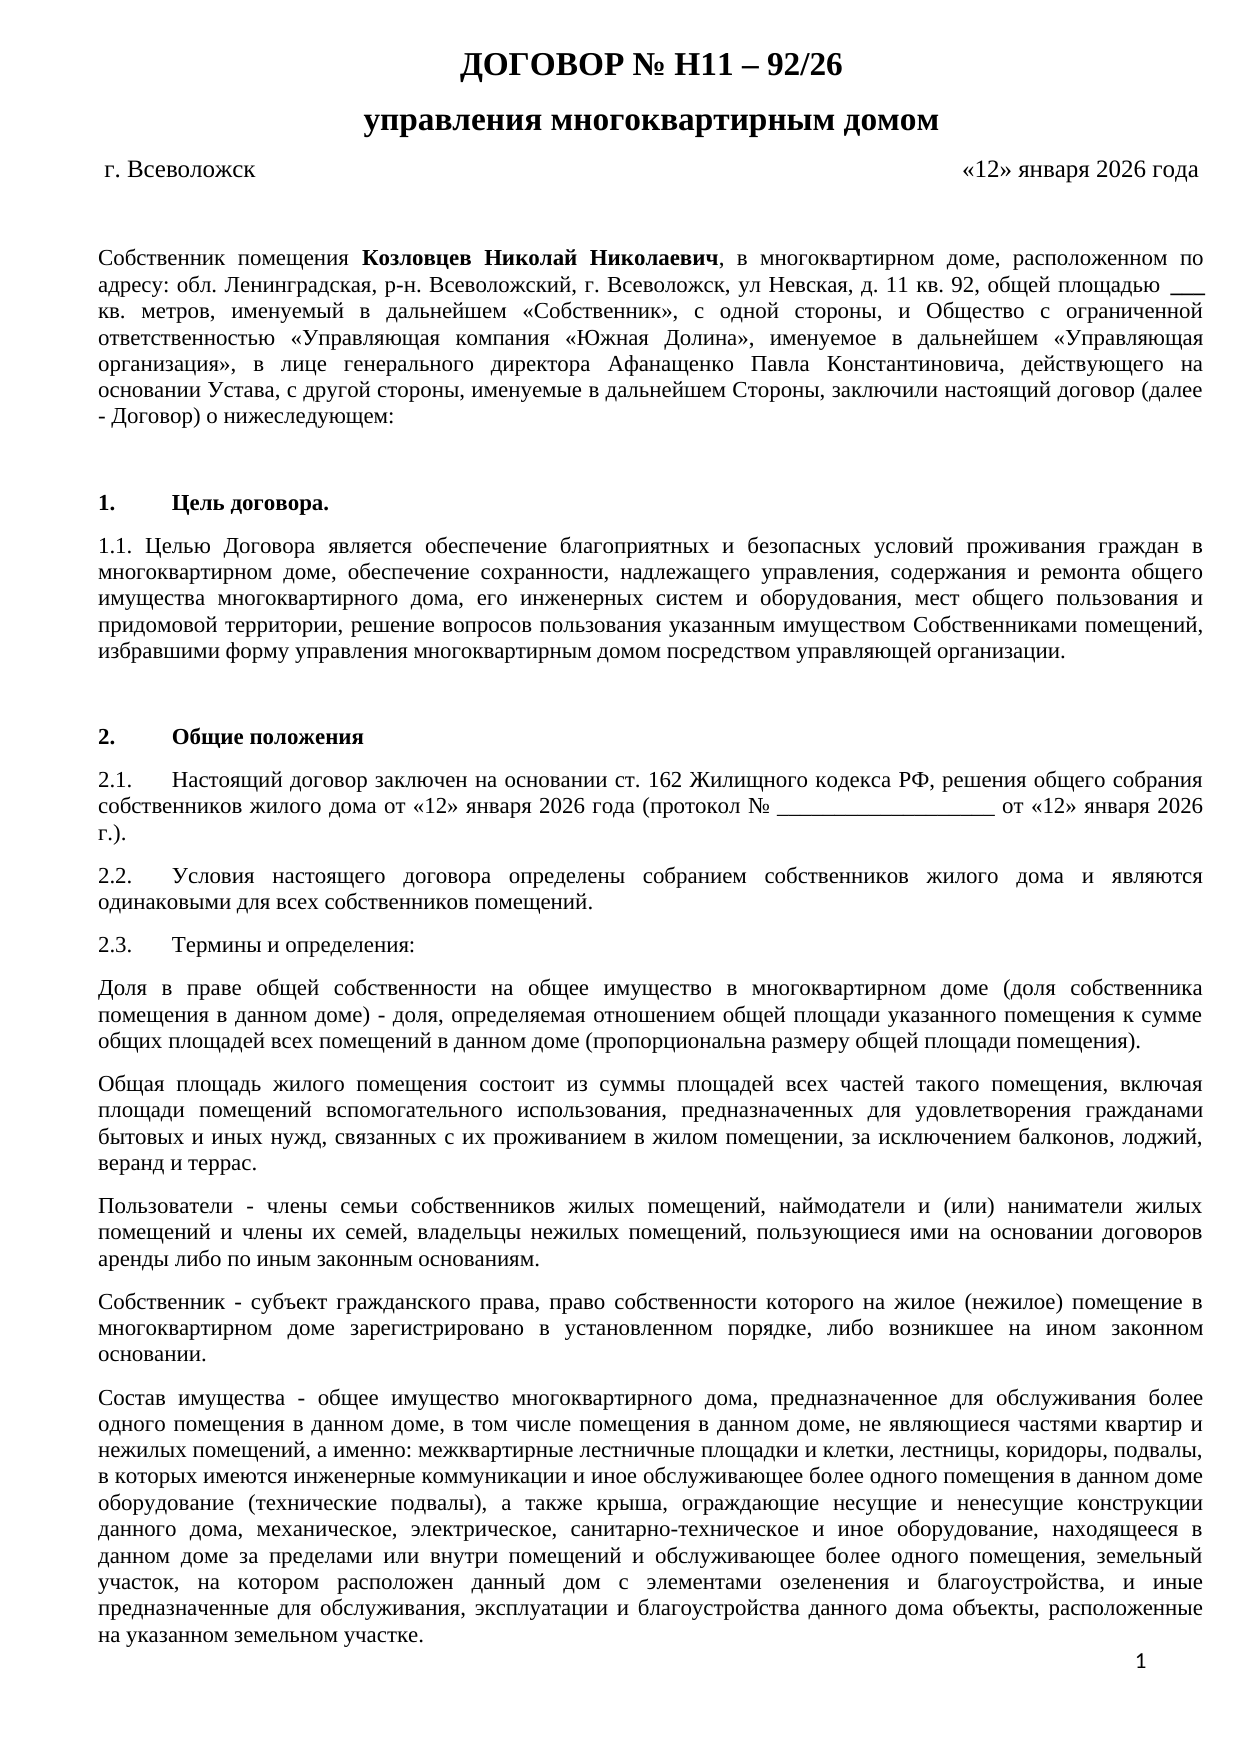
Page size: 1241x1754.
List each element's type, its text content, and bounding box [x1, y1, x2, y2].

text 2. Общие положения [98, 723, 1205, 749]
text 2.3. Термины и определения: [98, 931, 1205, 958]
text Состав имущества - общее имущество многоквартирного дома, предназначенное для обслуживания более одного помещения в данном доме, в том числе помещения в данном доме, не являющиеся частями квартир и нежилых помещений, а именно: межквартирные лестничные площадки и клетки, лестницы, коридоры, подвалы, в которых имеются инженерные коммуникации и иное обслуживающее более одного помещения в данном доме оборудование (технические подвалы), а также крыша, ограждающие несущие и ненесущие конструкции данного дома, механическое, электрическое, санитарно-техническое и иное оборудование, находящееся в данном доме за пределами или внутри помещений и обслуживающее более одного помещения, земельный участок, на котором расположен данный дом с элементами озеленения и благоустройства, и иные предназначенные для обслуживания, эксплуатации и благоустройства данного дома объекты, расположенные на указанном земельном участке. [98, 1383, 1205, 1647]
text 1. Цель договора. [98, 489, 1205, 515]
text ДОГОВОР № Н11 – 92/26 [98, 44, 1205, 83]
text 2.1. Настоящий договор заключен на основании ст. 162 Жилищного кодекса РФ, решения общего собрания собственников жилого дома от «12» января 2026 года (протокол № ___________________ от «12» января 2026 г.). [98, 766, 1205, 845]
text Собственник помещения Козловцев Николай Николаевич, в многоквартирном доме, расположенном по адресу: обл. Ленинградская, р-н. Всеволожский, г. Всеволожск, ул Невская, д. 11 кв. 92, общей площадью ___ кв. метров, именуемый в дальнейшем «Собственник», с одной стороны, и Общество с ограниченной ответственностью «Управляющая компания «Южная Долина», именуемое в дальнейшем «Управляющая организация», в лице генерального директора Афанащенко Павла Константиновича, действующего на основании Устава, с другой стороны, именуемые в дальнейшем Стороны, заключили настоящий договор (далее - Договор) о нижеследующем: [98, 244, 1205, 429]
text г. Всеволожск «12» января 2026 года [98, 154, 1205, 183]
text Общая площадь жилого помещения состоит из суммы площадей всех частей такого помещения, включая площади помещений вспомогательного использования, предназначенных для удовлетворения гражданами бытовых и иных нужд, связанных с их проживанием в жилом помещении, за исключением балконов, лоджий, веранд и террас. [98, 1070, 1205, 1175]
text 1.1. Целью Договора является обеспечение благоприятных и безопасных условий проживания граждан в многоквартирном доме, обеспечение сохранности, надлежащего управления, содержания и ремонта общего имущества многоквартирного дома, его инженерных систем и оборудования, мест общего пользования и придомовой территории, решение вопросов пользования указанным имуществом Собственниками помещений, избравшими форму управления многоквартирным домом посредством управляющей организации. [98, 532, 1205, 663]
text Пользователи - члены семьи собственников жилых помещений, наймодатели и (или) наниматели жилых помещений и члены их семей, владельцы нежилых помещений, пользующиеся ими на основании договоров аренды либо по иным законным основаниям. [98, 1192, 1205, 1271]
text 2.2. Условия настоящего договора определены собранием собственников жилого дома и являются одинаковыми для всех собственников помещений. [98, 862, 1205, 914]
text Собственник - субъект гражданского права, право собственности которого на жилое (нежилое) помещение в многоквартирном доме зарегистрировано в установленном порядке, либо возникшее на ином законном основании. [98, 1288, 1205, 1367]
text управления многоквартирным домом [98, 99, 1205, 138]
text Доля в праве общей собственности на общее имущество в многоквартирном доме (доля собственника помещения в данном доме) - доля, определяемая отношением общей площади указанного помещения к сумме общих площадей всех помещений в данном доме (пропорциональна размеру общей площади помещения). [98, 974, 1205, 1053]
